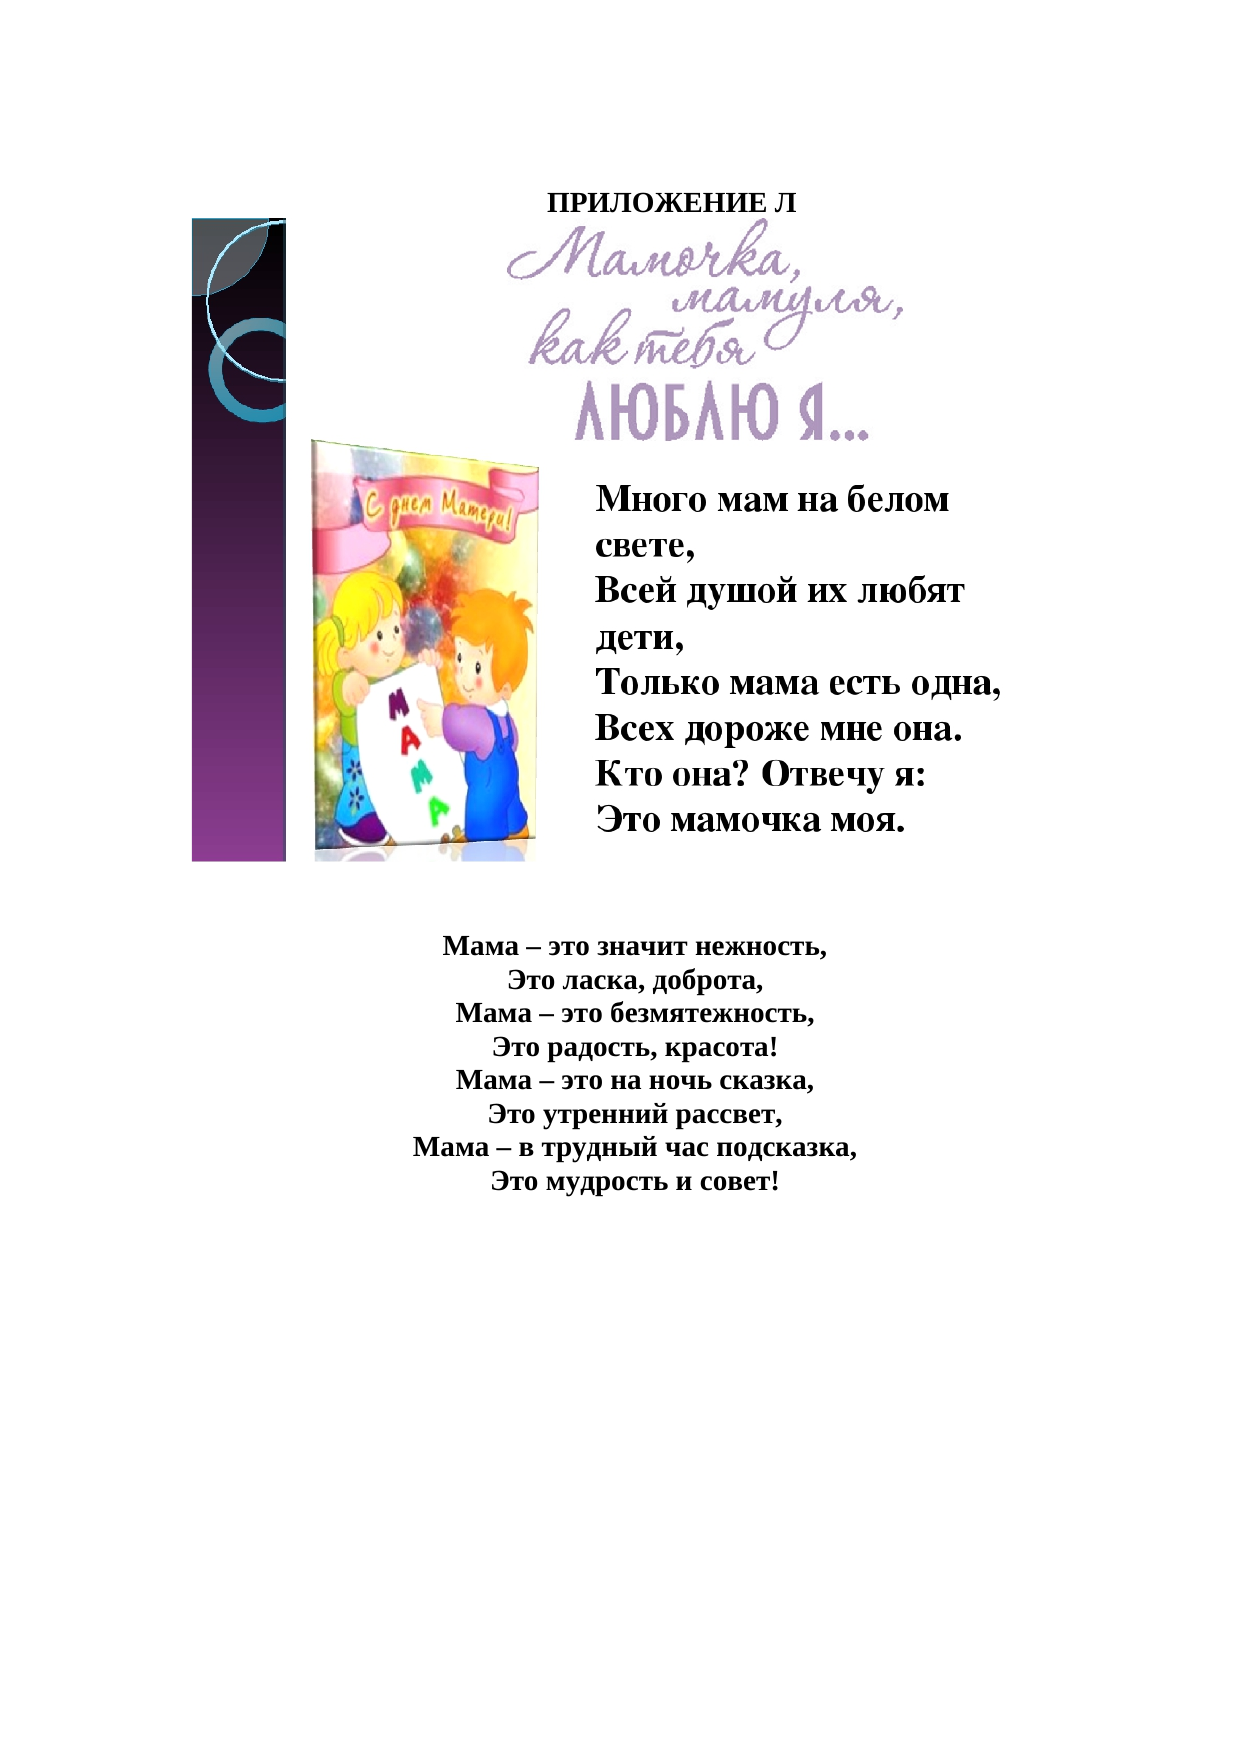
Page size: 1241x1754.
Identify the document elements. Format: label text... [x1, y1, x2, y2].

text Мама – это значит нежность, Это ласка, доброта, Мама – это безмятежность, Это радость, красота! Мама – это на ночь сказка, Это утренний рассвет, Мама – в трудный час подсказка, Это мудрость и совет! [118, 928, 1152, 1292]
picture [191, 218, 1049, 862]
text ПРИЛОЖЕНИЕ Л [118, 185, 1152, 219]
